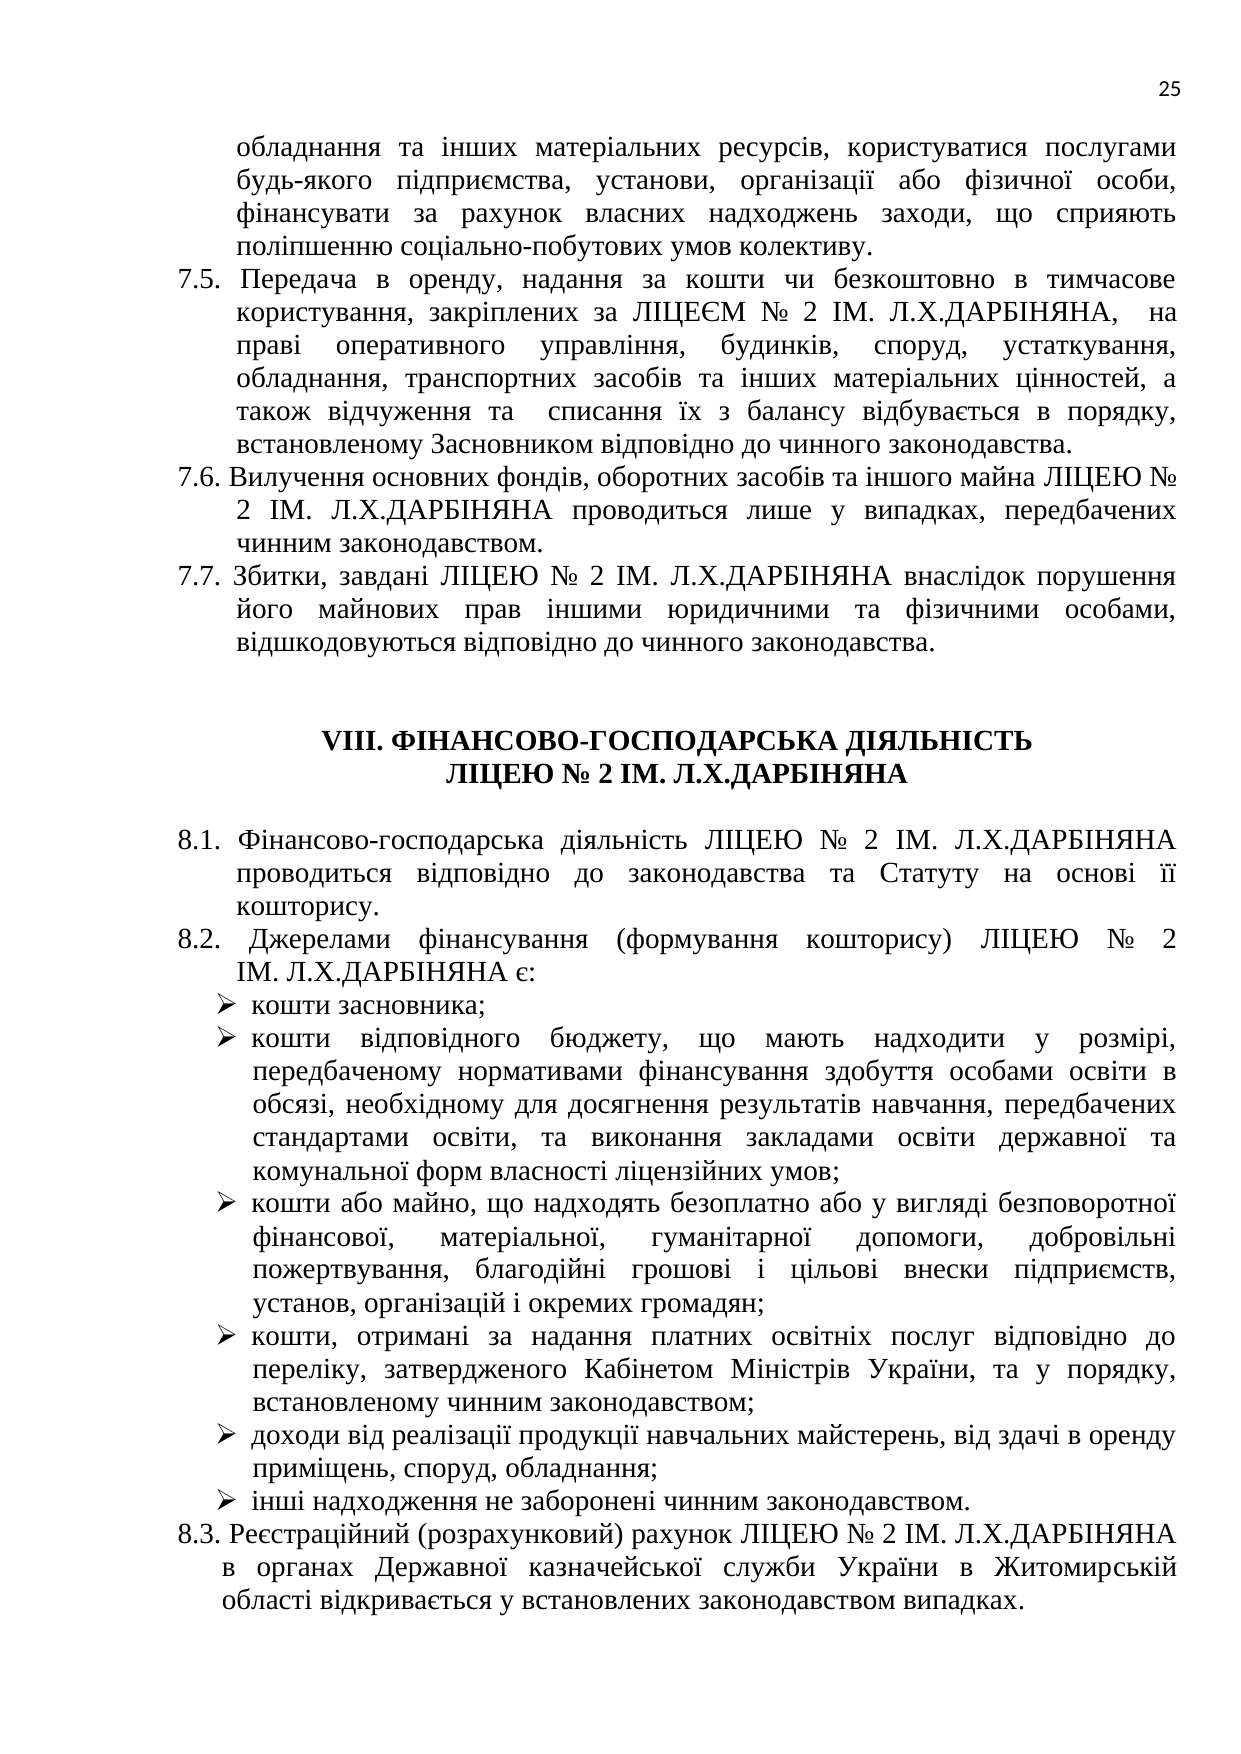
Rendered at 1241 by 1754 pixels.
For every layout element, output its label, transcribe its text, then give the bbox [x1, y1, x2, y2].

list кошти, отримані за надання платних освітніх послуг відповідно до переліку, затвердженого Кабінетом Міністрів України, та у порядку, встановленому чинним законодавством; [215, 1319, 1177, 1418]
list кошти засновника; [215, 988, 1177, 1021]
list кошти відповідного бюджету, що мають надходити у розмірі, передбаченому нормативами фінансування здобуття особами освіти в обсязі, необхідному для досягнення результатів навчання, передбачених стандартами освіти, та виконання закладами освіти державної та комунальної форм власності ліцензійних умов; [215, 1021, 1177, 1187]
text 8.2. Джерелами фінансування (формування кошторису) ЛІЦЕЮ № 2 ІМ. Л.Х.ДАРБІНЯНА є: [177, 922, 1177, 988]
text 8.3. Реєстраційний (розрахунковий) рахунок ЛІЦЕЮ № 2 ІМ. Л.Х.ДАРБІНЯНА в органах Державної казначейської служби України в Житомирській області відкривається у встановлених законодавством випадках. [177, 1517, 1177, 1616]
list доходи від реалізації продукції навчальних майстерень, від здачі в оренду приміщень, споруд, обладнання; [215, 1418, 1177, 1484]
text 7.7. Збитки, завдані ЛІЦЕЮ № 2 ІМ. Л.Х.ДАРБІНЯНА внаслідок порушення його майнових прав іншими юридичними та фізичними особами, відшкодовуються відповідно до чинного законодавства. [177, 559, 1177, 658]
text ЛІЦЕЮ № 2 ІМ. Л.Х.ДАРБІНЯНА [177, 757, 1177, 790]
text 8.1. Фінансово-господарська діяльність ЛІЦЕЮ № 2 ІМ. Л.Х.ДАРБІНЯНА проводиться відповідно до законодавства та Статуту на основі її кошторису. [177, 823, 1177, 922]
list кошти або майно, що надходять безоплатно або у вигляді безповоротної фінансової, матеріальної, гуманітарної допомоги, добровільні пожертвування, благодійні грошові і цільові внески підприємств, установ, організацій і окремих громадян; [215, 1187, 1177, 1319]
text 7.5. Передача в оренду, надання за кошти чи безкоштовно в тимчасове користування, закріплених за ЛІЦЕЄМ № 2 ІМ. Л.Х.ДАРБІНЯНА, на праві оперативного управління, будинків, споруд, устаткування, обладнання, транспортних засобів та інших матеріальних цінностей, а також відчуження та списання їх з балансу відбувається в порядку, встановленому Засновником відповідно до чинного законодавства. [177, 262, 1177, 460]
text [177, 130, 1177, 262]
text VIІІ. ФІНАНСОВО-ГОСПОДАРСЬКА ДІЯЛЬНІСТЬ [177, 724, 1177, 757]
list інші надходження не заборонені чинним законодавством. [215, 1484, 1177, 1517]
text 7.6. Вилучення основних фондів, оборотних засобів та іншого майна ЛІЦЕЮ № 2 ІМ. Л.Х.ДАРБІНЯНА проводиться лише у випадках, передбачених чинним законодавством. [177, 460, 1177, 559]
